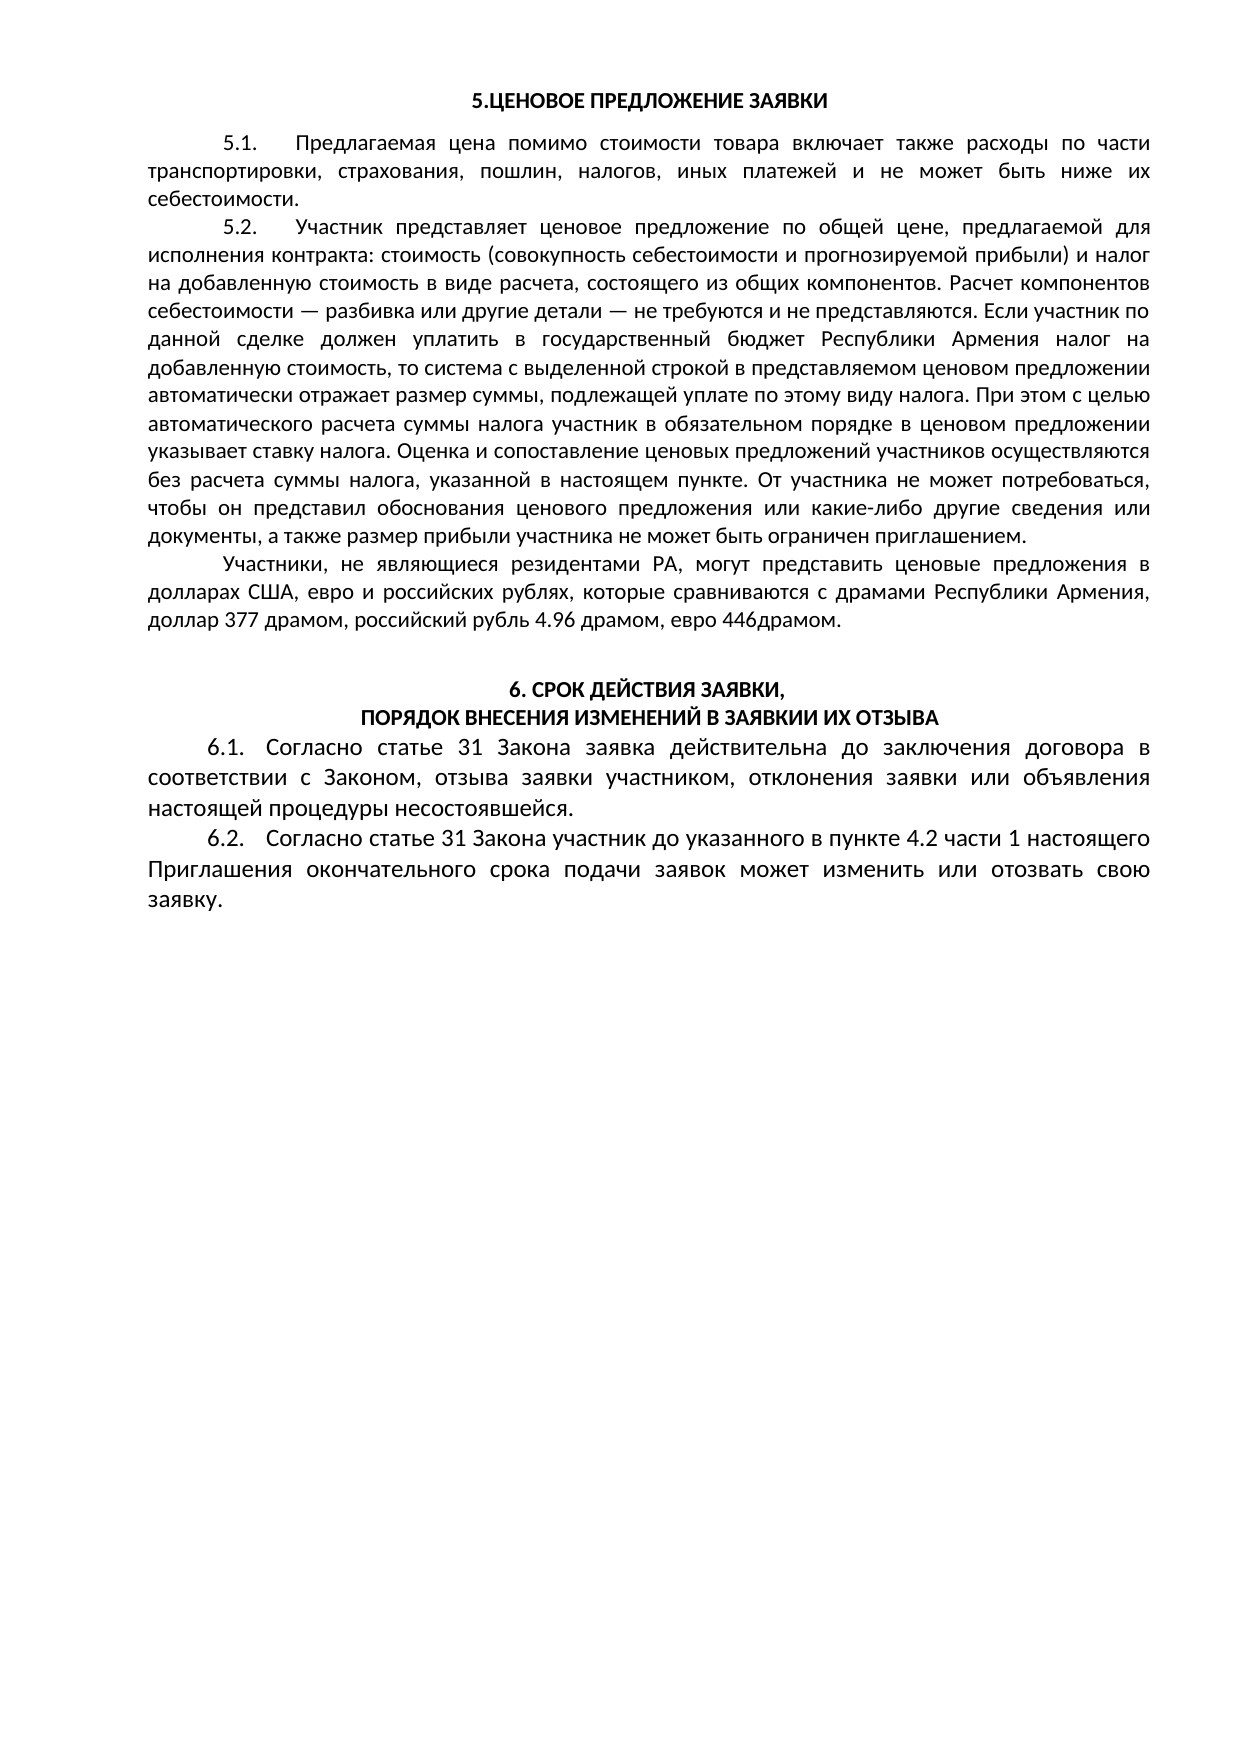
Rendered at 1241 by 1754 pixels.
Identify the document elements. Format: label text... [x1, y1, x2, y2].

text 6.1. Согласно статье 31 Закона заявка действительна до заключения договора в соответствии с Законом, отзыва заявки участником, отклонения заявки или объявления настоящей процедуры несостоявшейся. [148, 731, 1152, 822]
text 5.1. Предлагаемая цена помимо стоимости товара включает также расходы по части транспортировки, страхования, пошлин, налогов, иных платежей и не может быть ниже их себестоимости. [148, 128, 1152, 212]
text 6. СРОК ДЕЙСТВИЯ ЗАЯВКИ, ПОРЯДОК ВНЕСЕНИЯ ИЗМЕНЕНИЙ В ЗАЯВКИИ ИХ ОТЗЫВА [207, 675, 1093, 731]
text 6.2. Согласно статье 31 Закона участник до указанного в пункте 4.2 части 1 настоящего Приглашения окончательного срока подачи заявок может изменить или отозвать свою заявку. [148, 822, 1152, 914]
text 5.2. Участник представляет ценовое предложение по общей цене, предлагаемой для исполнения контракта: стоимость (совокупность себестоимости и прогнозируемой прибыли) и налог на добавленную стоимость в виде расчета, состоящего из общих компонентов. Расчет компонентов себестоимости — разбивка или другие детали — не требуются и не представляются. Если участник по данной сделке должен уплатить в государственный бюджет Республики Армения налог на добавленную стоимость, то система с выделенной строкой в представляемом ценовом предложении автоматически отражает размер суммы, подлежащей уплате по этому виду налога. При этом с целью автоматического расчета суммы налога участник в обязательном порядке в ценовом предложении указывает ставку налога. Оценка и сопоставление ценовых предложений участников осуществляются без расчета суммы налога, указанной в настоящем пункте. От участника не может потребоваться, чтобы он представил обоснования ценового предложения или какие-либо другие сведения или документы, а также размер прибыли участника не может быть ограничен приглашением. [148, 212, 1152, 549]
text 5.ЦЕНОВОЕ ПРЕДЛОЖЕНИЕ ЗАЯВКИ [148, 86, 1152, 114]
text Участники, не являющиеся резидентами РА, могут представить ценовые предложения в долларах США, евро и российских рублях, которые сравниваются с драмами Республики Армения, доллар 377 драмом, российский рубль 4.96 драмом, евро 446драмом. [148, 549, 1152, 633]
